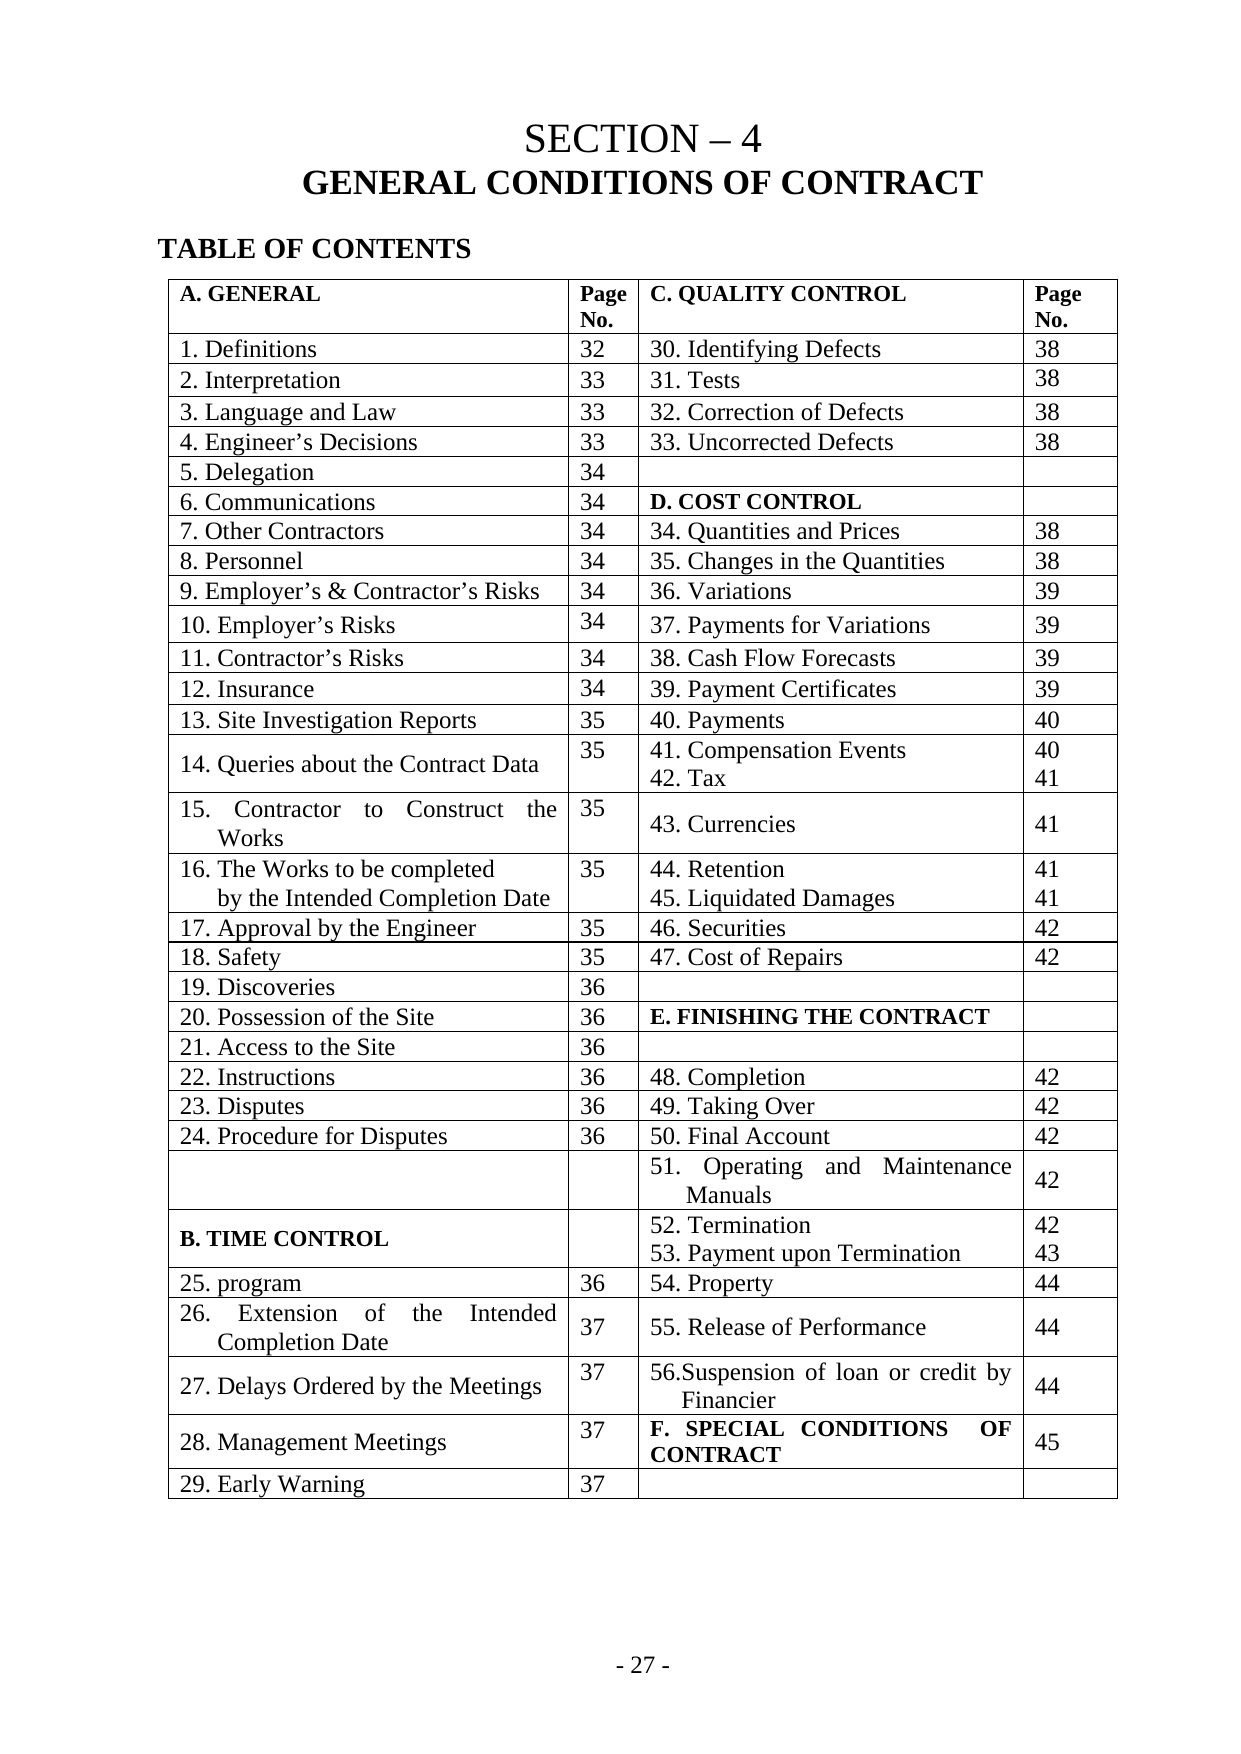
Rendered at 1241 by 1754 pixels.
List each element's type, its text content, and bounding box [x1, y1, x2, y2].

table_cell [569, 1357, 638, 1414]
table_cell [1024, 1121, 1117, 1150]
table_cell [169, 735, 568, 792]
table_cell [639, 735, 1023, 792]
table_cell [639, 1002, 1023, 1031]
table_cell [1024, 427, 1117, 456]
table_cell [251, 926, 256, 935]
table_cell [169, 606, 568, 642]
subtitle SECTION – 4 [150, 113, 1135, 161]
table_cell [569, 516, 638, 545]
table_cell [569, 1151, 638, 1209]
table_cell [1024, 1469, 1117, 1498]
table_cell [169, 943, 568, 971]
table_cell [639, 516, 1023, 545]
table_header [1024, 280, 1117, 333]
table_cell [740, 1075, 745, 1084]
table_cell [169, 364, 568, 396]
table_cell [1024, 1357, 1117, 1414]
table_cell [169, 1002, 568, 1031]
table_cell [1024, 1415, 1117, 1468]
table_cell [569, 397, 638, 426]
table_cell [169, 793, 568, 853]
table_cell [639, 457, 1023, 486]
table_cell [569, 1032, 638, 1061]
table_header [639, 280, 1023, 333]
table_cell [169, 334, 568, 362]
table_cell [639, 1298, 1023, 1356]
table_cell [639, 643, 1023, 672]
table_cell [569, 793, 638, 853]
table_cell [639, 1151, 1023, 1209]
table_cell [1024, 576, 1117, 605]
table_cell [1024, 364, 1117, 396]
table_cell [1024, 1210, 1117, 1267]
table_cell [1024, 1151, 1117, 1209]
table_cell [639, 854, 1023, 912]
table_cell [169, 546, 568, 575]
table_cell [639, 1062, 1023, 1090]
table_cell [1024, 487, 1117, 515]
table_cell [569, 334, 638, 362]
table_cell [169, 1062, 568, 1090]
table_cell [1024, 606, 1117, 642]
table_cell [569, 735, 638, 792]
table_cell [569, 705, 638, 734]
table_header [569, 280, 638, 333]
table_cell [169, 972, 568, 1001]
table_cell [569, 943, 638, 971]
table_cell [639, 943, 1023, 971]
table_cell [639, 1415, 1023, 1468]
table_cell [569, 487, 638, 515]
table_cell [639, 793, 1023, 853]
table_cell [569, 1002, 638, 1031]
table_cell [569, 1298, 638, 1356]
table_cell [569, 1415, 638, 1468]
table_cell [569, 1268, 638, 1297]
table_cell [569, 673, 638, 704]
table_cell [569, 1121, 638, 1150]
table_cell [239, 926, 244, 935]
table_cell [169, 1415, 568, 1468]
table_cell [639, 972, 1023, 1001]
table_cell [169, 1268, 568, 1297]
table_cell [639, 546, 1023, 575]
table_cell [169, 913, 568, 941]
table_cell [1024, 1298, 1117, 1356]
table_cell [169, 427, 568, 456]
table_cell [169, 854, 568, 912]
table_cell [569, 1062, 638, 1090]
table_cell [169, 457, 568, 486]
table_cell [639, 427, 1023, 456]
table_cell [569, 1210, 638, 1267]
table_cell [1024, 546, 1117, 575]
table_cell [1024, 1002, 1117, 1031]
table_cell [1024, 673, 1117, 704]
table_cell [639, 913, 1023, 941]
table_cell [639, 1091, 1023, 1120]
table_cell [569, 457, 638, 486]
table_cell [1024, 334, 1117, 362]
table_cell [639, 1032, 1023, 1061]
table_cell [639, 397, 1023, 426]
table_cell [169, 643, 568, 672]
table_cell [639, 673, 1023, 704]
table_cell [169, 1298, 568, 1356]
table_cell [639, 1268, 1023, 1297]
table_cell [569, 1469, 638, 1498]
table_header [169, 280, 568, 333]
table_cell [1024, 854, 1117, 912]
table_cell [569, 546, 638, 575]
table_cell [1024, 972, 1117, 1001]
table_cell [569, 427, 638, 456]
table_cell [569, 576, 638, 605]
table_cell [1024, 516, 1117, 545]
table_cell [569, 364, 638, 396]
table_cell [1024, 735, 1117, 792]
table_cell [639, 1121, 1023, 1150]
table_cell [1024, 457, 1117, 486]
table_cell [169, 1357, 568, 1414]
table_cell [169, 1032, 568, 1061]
text GENERAL CONDITIONS OF CONTRACT [150, 161, 1135, 202]
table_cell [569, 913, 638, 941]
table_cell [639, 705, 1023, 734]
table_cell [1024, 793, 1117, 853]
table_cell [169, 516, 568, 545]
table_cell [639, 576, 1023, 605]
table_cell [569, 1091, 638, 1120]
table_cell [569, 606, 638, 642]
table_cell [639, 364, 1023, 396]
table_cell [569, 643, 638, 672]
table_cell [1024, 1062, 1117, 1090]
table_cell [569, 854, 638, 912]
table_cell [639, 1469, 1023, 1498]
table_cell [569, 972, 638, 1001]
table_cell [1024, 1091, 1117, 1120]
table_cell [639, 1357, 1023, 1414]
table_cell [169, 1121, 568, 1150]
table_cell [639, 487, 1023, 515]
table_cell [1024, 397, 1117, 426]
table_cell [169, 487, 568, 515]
text TABLE OF CONTENTS [150, 231, 1135, 264]
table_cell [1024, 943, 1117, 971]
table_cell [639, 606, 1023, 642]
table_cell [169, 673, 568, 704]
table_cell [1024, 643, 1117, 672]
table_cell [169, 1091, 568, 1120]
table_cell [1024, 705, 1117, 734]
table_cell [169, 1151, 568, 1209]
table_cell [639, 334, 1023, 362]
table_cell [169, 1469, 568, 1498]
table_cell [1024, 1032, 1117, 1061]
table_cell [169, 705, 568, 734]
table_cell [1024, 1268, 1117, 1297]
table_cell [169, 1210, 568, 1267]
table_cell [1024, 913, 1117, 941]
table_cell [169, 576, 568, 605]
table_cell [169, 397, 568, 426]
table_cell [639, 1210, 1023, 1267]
